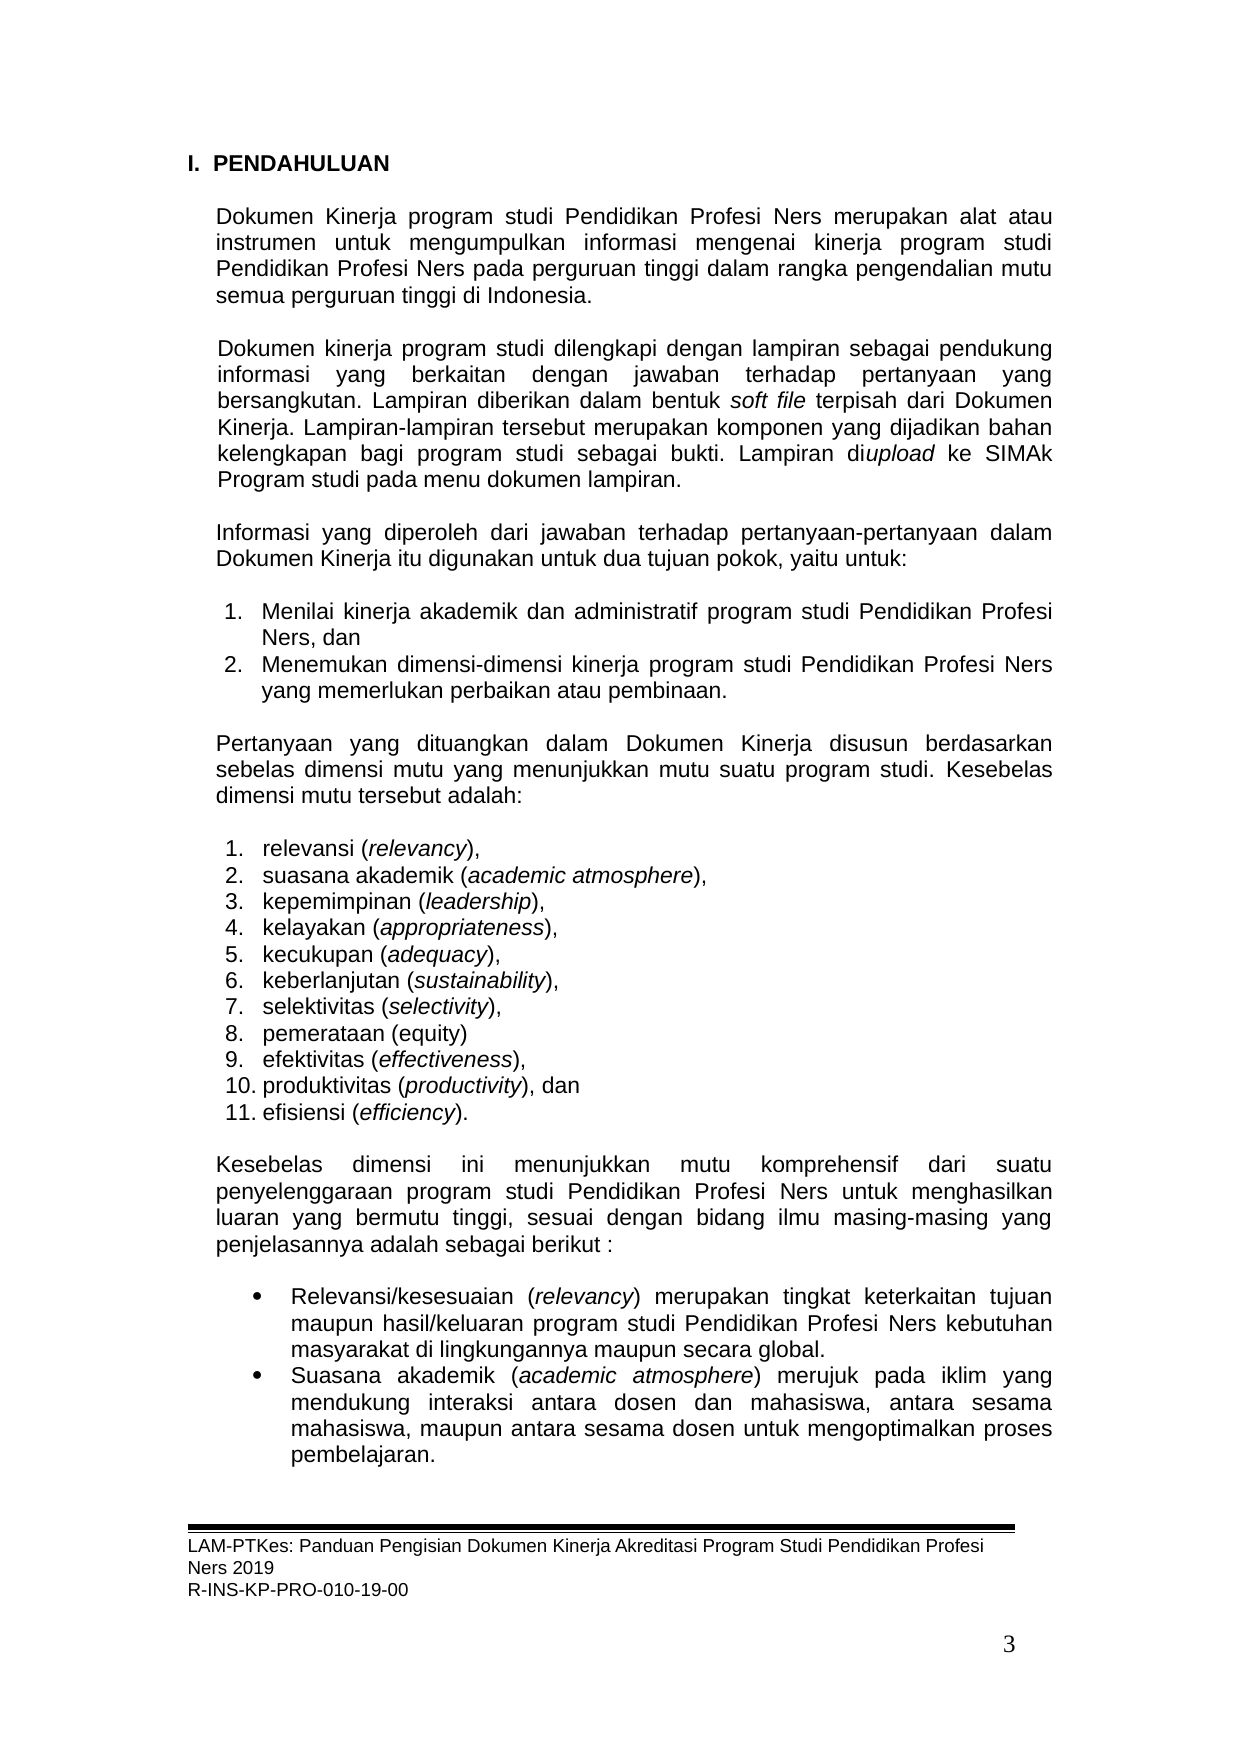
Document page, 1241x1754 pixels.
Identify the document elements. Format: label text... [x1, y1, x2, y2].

text Kesebelas dimensi ini menunjukkan mutu komprehensif dari suatu penyelenggaraan program studi Pendidikan Profesi Ners untuk menghasilkan luaran yang bermutu tinggi, sesuai dengan bidang ilmu masing-masing yang penjelasannya adalah sebagai berikut : [216, 1151, 1053, 1257]
list Relevansi/kesesuaian (relevancy) merupakan tingkat keterkaitan tujuan maupun hasil/keluaran program studi Pendidikan Profesi Ners kebutuhan masyarakat di lingkungannya maupun secara global. [253, 1283, 1053, 1362]
list keberlanjutan (sustainability), [225, 967, 1053, 993]
list efisiensi (efficiency). [225, 1099, 1053, 1125]
list selektivitas (selectivity), [225, 993, 1053, 1020]
subtitle I. PENDAHULUAN [187, 150, 1053, 176]
list kecukupan (adequacy), [225, 941, 1053, 967]
list kepemimpinan (leadership), [225, 888, 1053, 914]
list pemerataan (equity) [225, 1020, 1053, 1046]
list Menemukan dimensi-dimensi kinerja program studi Pendidikan Profesi Ners yang memerlukan perbaikan atau pembinaan. [224, 651, 1053, 703]
text Dokumen kinerja program studi dilengkapi dengan lampiran sebagai pendukung informasi yang berkaitan dengan jawaban terhadap pertanyaan yang bersangkutan. Lampiran diberikan dalam bentuk soft file terpisah dari Dokumen Kinerja. Lampiran-lampiran tersebut merupakan komponen yang dijadikan bahan kelengkapan bagi program studi sebagai bukti. Lampiran diupload ke SIMAk Program studi pada menu dokumen lampiran. [217, 334, 1053, 493]
list suasana akademik (academic atmosphere), [225, 862, 1053, 888]
list Menilai kinerja akademik dan administratif program studi Pendidikan Profesi Ners, dan [224, 598, 1053, 651]
text Pertanyaan yang dituangkan dalam Dokumen Kinerja disusun berdasarkan sebelas dimensi mutu yang menunjukkan mutu suatu program studi. Kesebelas dimensi mutu tersebut adalah: [216, 730, 1053, 809]
text Dokumen Kinerja program studi Pendidikan Profesi Ners merupakan alat atau instrumen untuk mengumpulkan informasi mengenai kinerja program studi Pendidikan Profesi Ners pada perguruan tinggi dalam rangka pengendalian mutu semua perguruan tinggi di Indonesia. [216, 203, 1053, 308]
list efektivitas (effectiveness), [225, 1046, 1053, 1072]
list produktivitas (productivity), dan [225, 1072, 1053, 1099]
text Informasi yang diperoleh dari jawaban terhadap pertanyaan-pertanyaan dalam Dokumen Kinerja itu digunakan untuk dua tujuan pokok, yaitu untuk: [216, 519, 1053, 572]
list Suasana akademik (academic atmosphere) merujuk pada iklim yang mendukung interaksi antara dosen dan mahasiswa, antara sesama mahasiswa, maupun antara sesama dosen untuk mengoptimalkan proses pembelajaran. [253, 1362, 1053, 1468]
list kelayakan (appropriateness), [225, 914, 1053, 941]
list relevansi (relevancy), [225, 835, 1053, 862]
